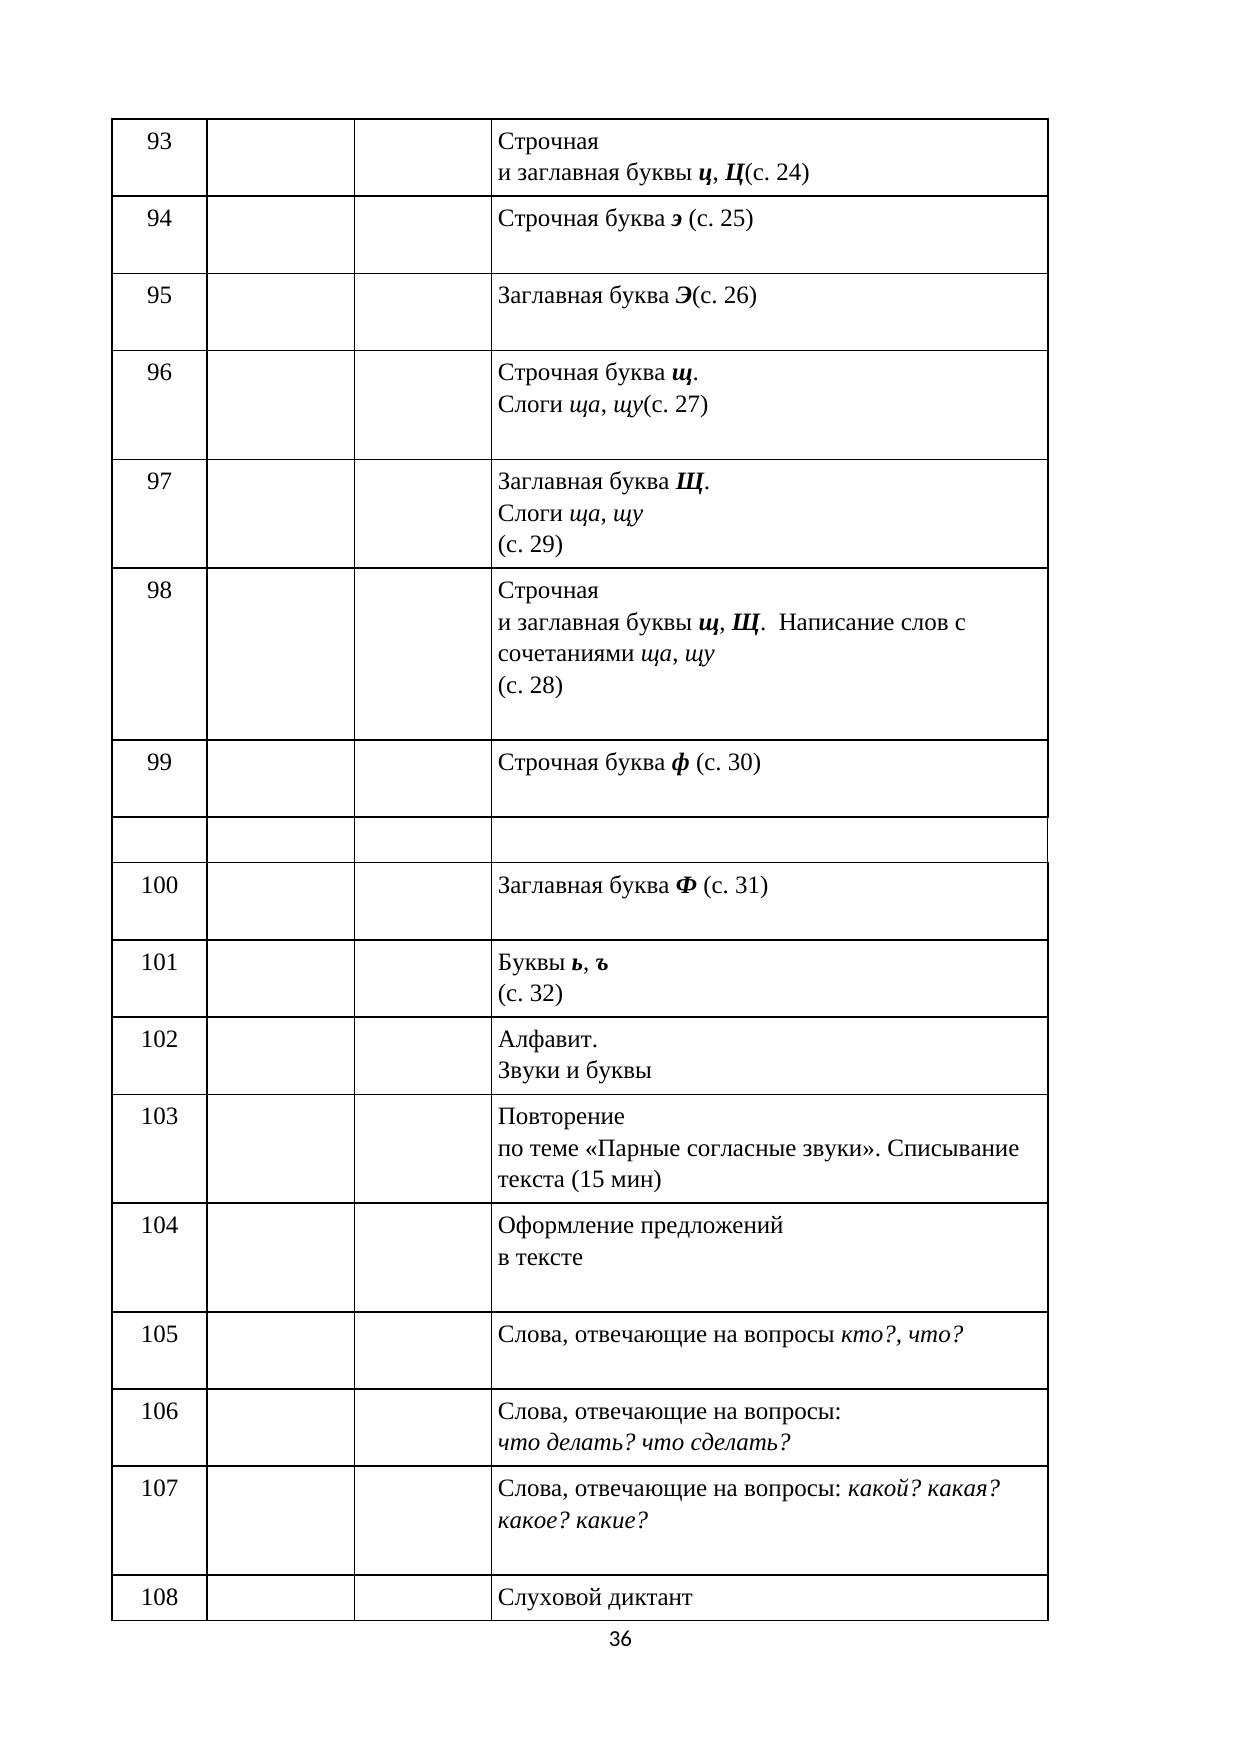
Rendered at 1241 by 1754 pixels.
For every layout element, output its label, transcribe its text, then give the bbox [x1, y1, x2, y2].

table_cell [208, 460, 354, 567]
table_cell Строчная и заглавная буквы ц, Ц(с. 24) [492, 120, 1047, 195]
table_cell [113, 818, 206, 862]
table_cell 106 [113, 1390, 206, 1465]
table_cell Строчная и заглавная буквы щ, Щ. Написание слов с сочетаниями ща, щу (с. 28) [492, 569, 1047, 739]
table_cell [355, 941, 491, 1016]
table_cell [355, 1204, 491, 1311]
table_cell [355, 1095, 491, 1202]
table_cell Слова, отвечающие на вопросы: какой? какая? какое? какие? [492, 1467, 1047, 1574]
table_cell Строчная буква ф (с. 30) [492, 741, 1047, 816]
table_cell [208, 120, 354, 195]
table_cell 97 [113, 460, 206, 567]
table_cell [208, 1204, 354, 1311]
table_cell [208, 941, 354, 1016]
table_cell Заглавная буква Щ. Слоги ща, щу (с. 29) [492, 460, 1047, 567]
table_cell 103 [113, 1095, 206, 1202]
table_cell [208, 1390, 354, 1465]
table_cell [355, 741, 491, 816]
table_cell 96 [113, 351, 206, 458]
table_cell [208, 1467, 354, 1574]
table_cell 98 [113, 569, 206, 739]
table_cell [208, 197, 354, 272]
table_cell [355, 120, 491, 195]
table_cell 104 [113, 1204, 206, 1311]
table_cell [355, 351, 491, 458]
table_cell Повторение по теме «Парные согласные звуки». Списывание текста (15 мин) [492, 1095, 1047, 1202]
table_cell 94 [113, 197, 206, 272]
table_cell 100 [113, 863, 206, 939]
table_cell [208, 1576, 354, 1620]
table_cell [355, 197, 491, 272]
table_cell [355, 569, 491, 739]
table_cell 105 [113, 1313, 206, 1388]
table_cell Слова, отвечающие на вопросы кто?, что? [492, 1313, 1047, 1388]
table_cell Строчная буква э (с. 25) [492, 197, 1047, 272]
table_cell [355, 460, 491, 567]
table_cell 101 [113, 941, 206, 1016]
table_cell 102 [113, 1018, 206, 1093]
table_cell [355, 1390, 491, 1465]
table_cell 108 [113, 1576, 206, 1620]
table_cell [355, 818, 491, 862]
table_cell Алфавит. Звуки и буквы [492, 1018, 1047, 1093]
table_cell [355, 1467, 491, 1574]
table_cell Строчная буква щ. Слоги ща, щу(с. 27) [492, 351, 1047, 458]
table_cell Заглавная буква Э(с. 26) [492, 274, 1047, 350]
table_cell [208, 818, 354, 862]
table_cell 107 [113, 1467, 206, 1574]
table_cell [208, 569, 354, 739]
table_cell [355, 1018, 491, 1093]
table_cell [208, 863, 354, 939]
table_cell [355, 274, 491, 350]
table_cell [208, 1095, 354, 1202]
table_cell 99 [113, 741, 206, 816]
table_cell [355, 863, 491, 939]
table_cell 95 [113, 274, 206, 350]
table_cell Буквы ь, ъ (с. 32) [492, 941, 1047, 1016]
table_cell Заглавная буква Ф (с. 31) [492, 863, 1047, 939]
table_cell [208, 274, 354, 350]
table_cell 93 [113, 120, 206, 195]
table_cell [208, 1018, 354, 1093]
table_cell Оформление предложений в тексте [492, 1204, 1047, 1311]
table_cell [355, 1313, 491, 1388]
table_cell [208, 741, 354, 816]
table_cell [355, 1576, 491, 1620]
table_cell [208, 1313, 354, 1388]
table_cell Слова, отвечающие на вопросы: что делать? что сделать? [492, 1390, 1047, 1465]
table_cell [208, 351, 354, 458]
table_cell [492, 818, 1047, 862]
table_cell Слуховой диктант [492, 1576, 1047, 1620]
